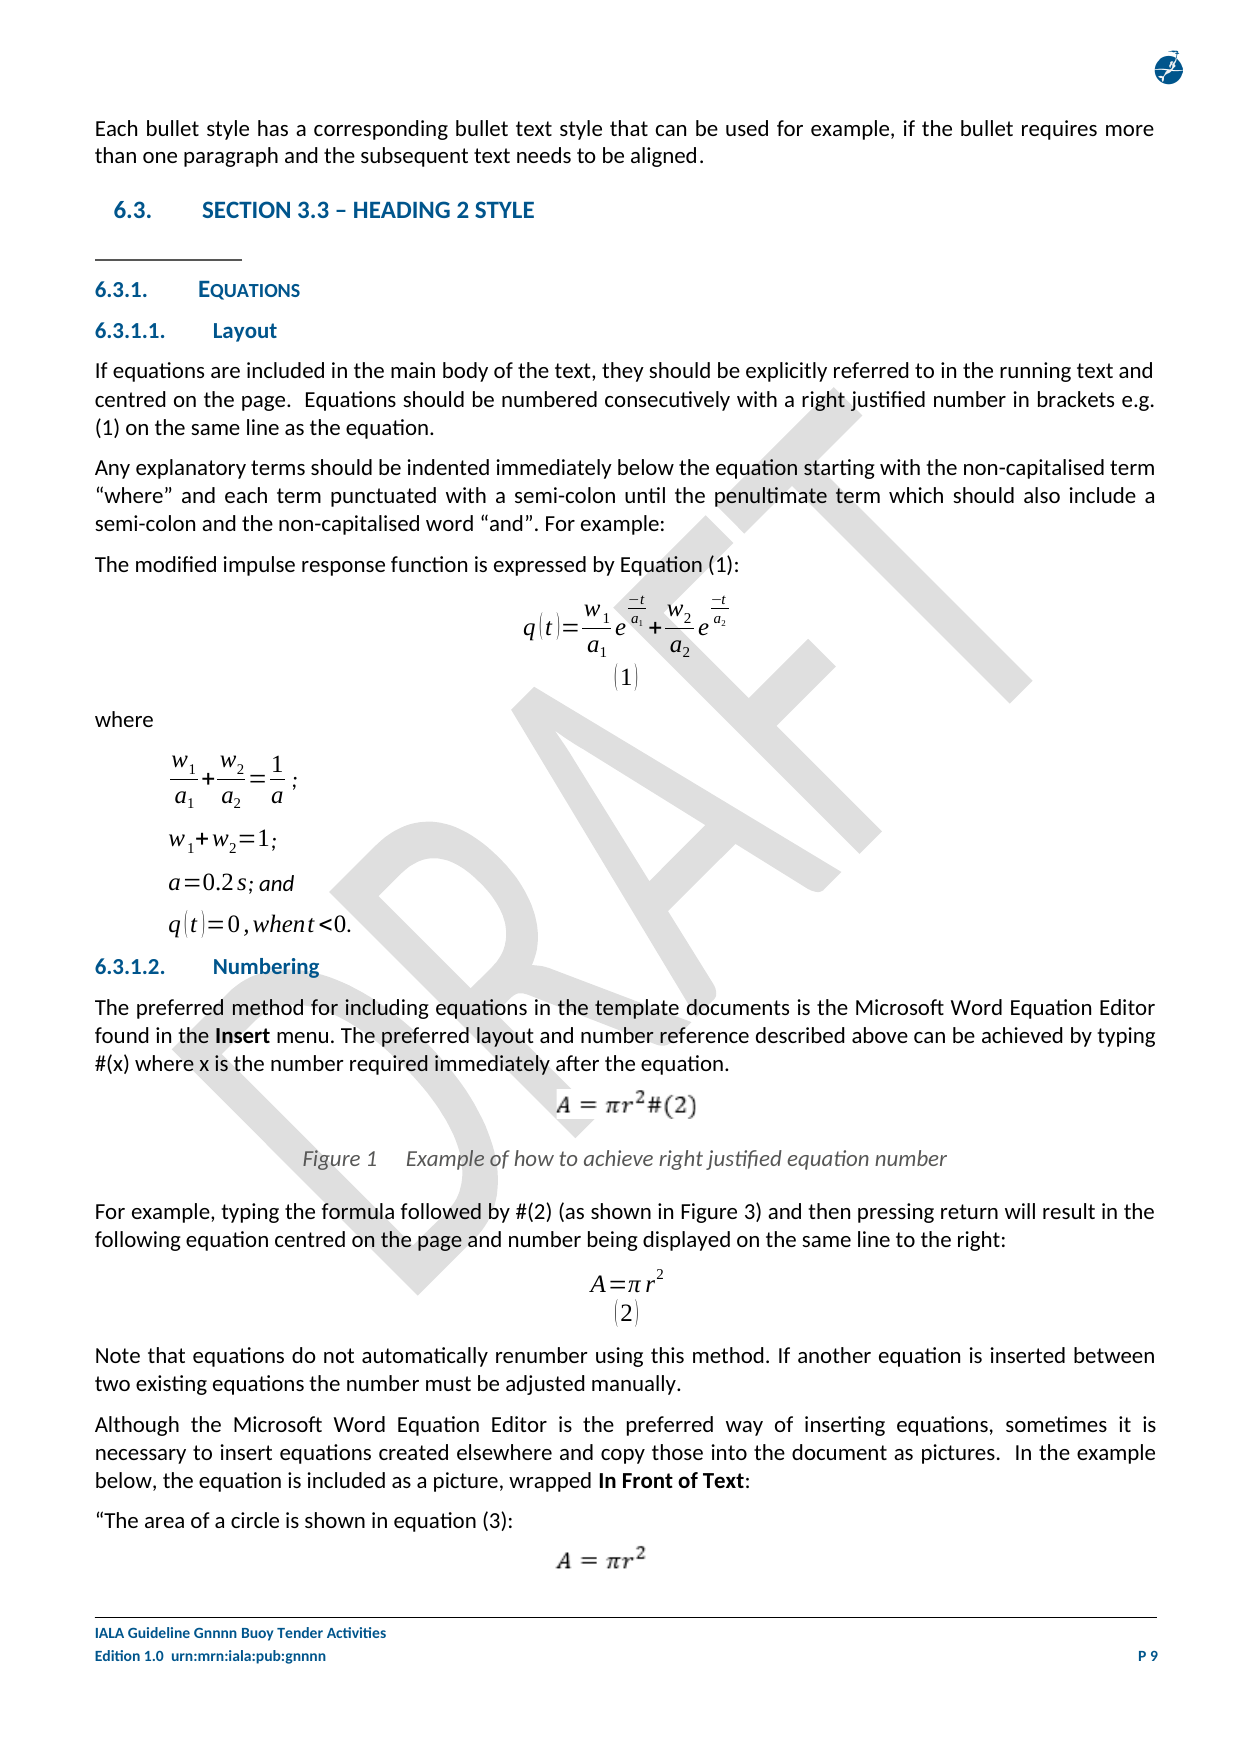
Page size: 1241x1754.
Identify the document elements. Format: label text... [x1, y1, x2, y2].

text The preferred method for including equations in the template documents is the Microsoft Word Equation Editor found in the Insert menu. The preferred layout and number reference described above can be achieved by typing #(x) where x is the number required immediately after the equation. [94, 993, 1157, 1077]
text Although the Microsoft Word Equation Editor is the preferred way of inserting equations, sometimes it is necessary to insert equations created elsewhere and copy those into the document as pictures. In the example below, the equation is included as a picture, wrapped In Front of Text: [94, 1410, 1157, 1494]
subtitle Equations [94, 273, 1069, 304]
text For example, typing the formula followed by #(2) (as shown in Figure 3) and then pressing return will result in the following equation centred on the page and number being displayed on the same line to the right: [94, 1197, 1157, 1253]
text Any explanatory terms should be indented immediately below the equation starting with the non-capitalised term “where” and each term punctuated with a semi-colon until the penultimate term which should also include a semi-colon and the non-capitalised word “and”. For example: [94, 453, 1157, 537]
text ; [94, 825, 1157, 856]
text Each bullet style has a corresponding bullet text style that can be used for example, if the bullet requires more than one paragraph and the subsequent text needs to be aligned. [94, 114, 1157, 170]
subtitle Section 3.3 – Heading 2 style [113, 195, 1157, 225]
text where [94, 706, 1157, 734]
picture [556, 1089, 696, 1119]
text Note that equations do not automatically renumber using this method. If another equation is inserted between two existing equations the number must be adjusted manually. [94, 1341, 1157, 1397]
text ; [94, 746, 1157, 812]
text . [94, 909, 1157, 940]
text Example of how to achieve right justified equation number [94, 1144, 1157, 1172]
text If equations are included in the main body of the text, they should be explicitly referred to in the running text and centred on the page. Equations should be numbered consecutively with a right justified number in brackets e.g. (1) on the same line as the equation. [94, 357, 1157, 441]
text “The area of a circle is shown in equation (3): [94, 1506, 1157, 1534]
subtitle Numbering [94, 952, 1054, 981]
picture [537, 1537, 668, 1586]
text The modified impulse response function is expressed by Equation (1): [94, 550, 1157, 578]
picture [1123, 0, 1241, 119]
text ; and [94, 869, 1157, 897]
subtitle Layout [94, 316, 1054, 344]
